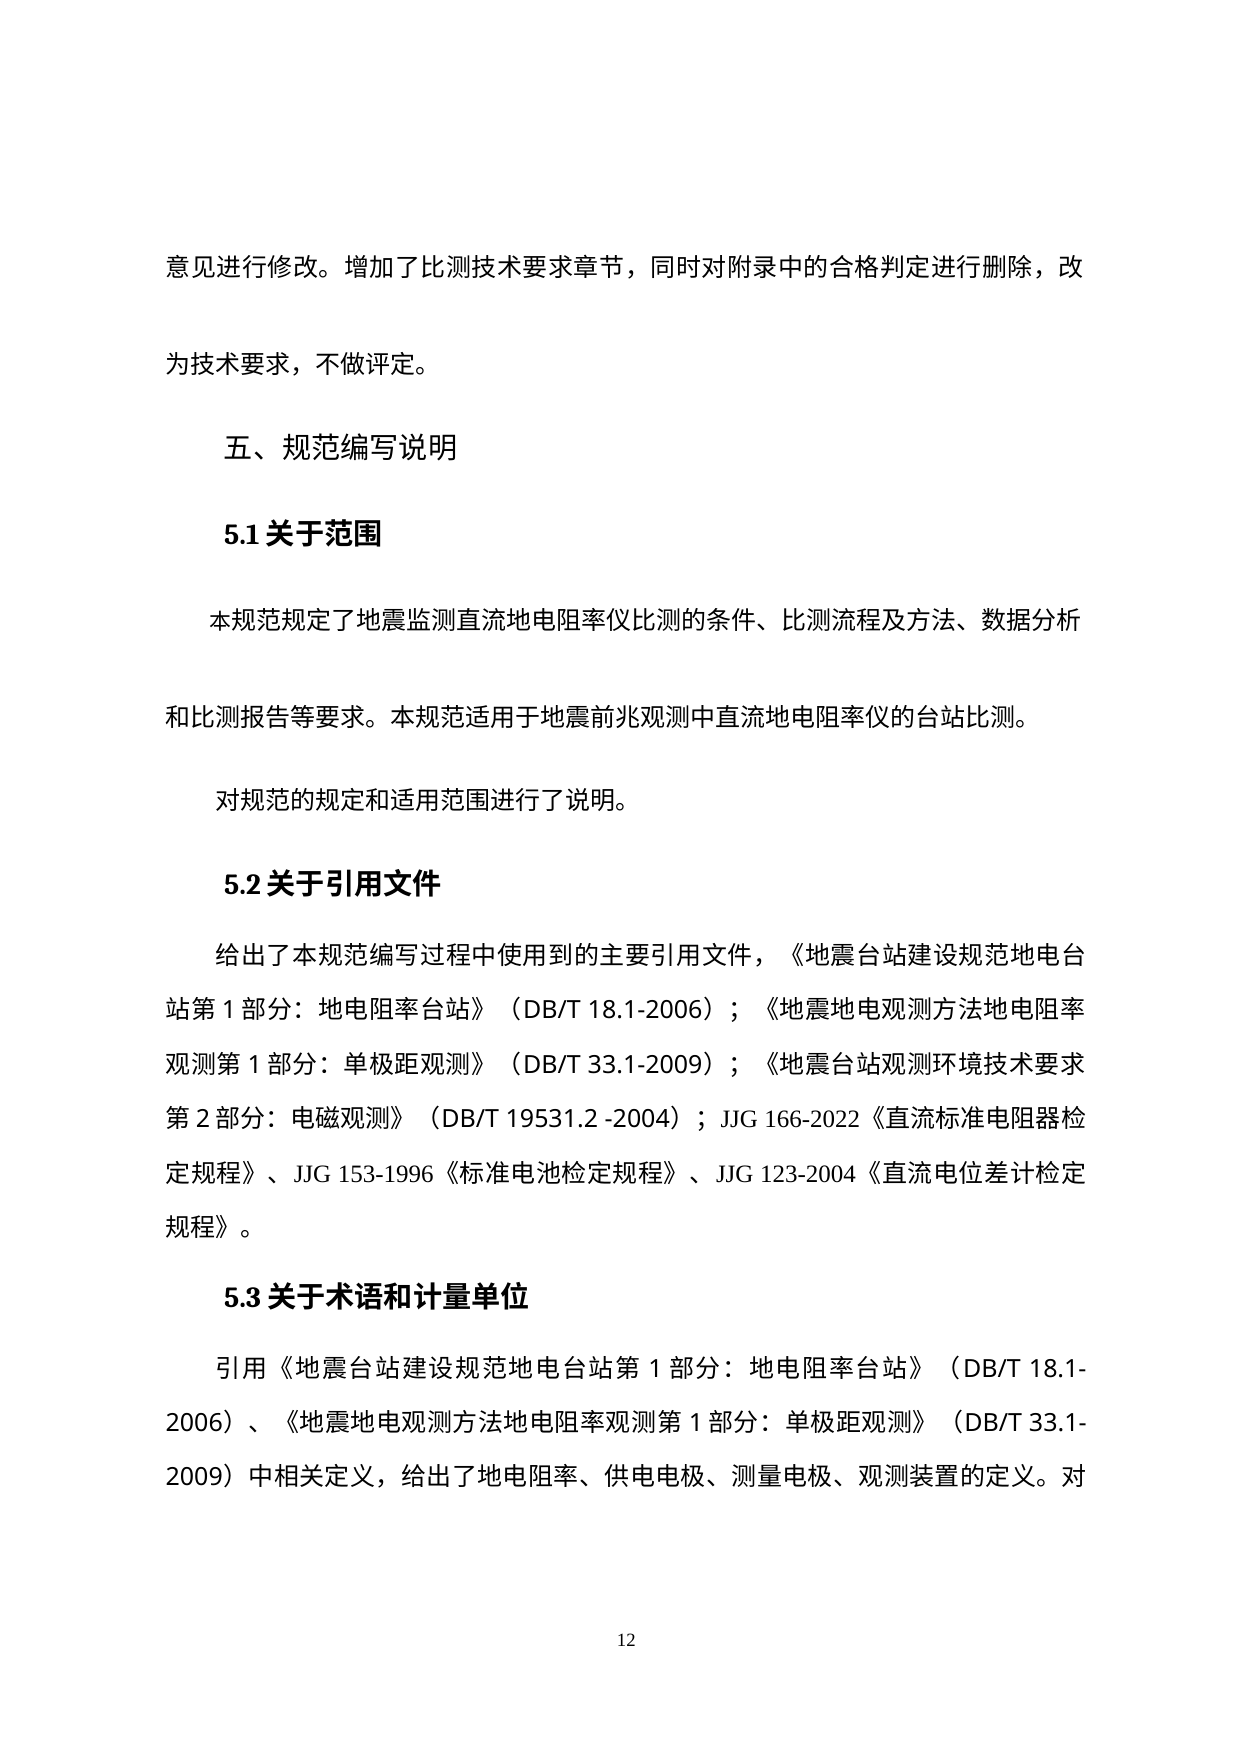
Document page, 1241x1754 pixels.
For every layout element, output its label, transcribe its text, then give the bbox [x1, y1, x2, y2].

text 本规范规定了地震监测直流地电阻率仪比测的条件、比测流程及方法、数据分析和比测报告等要求。本规范适用于地震前兆观测中直流地电阻率仪的台站比测。 [165, 586, 1087, 748]
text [165, 1348, 1087, 1493]
subtitle 五、规范编写说明 [165, 413, 1087, 478]
text 对规范的规定和适用范围进行了说明。 [165, 766, 1087, 831]
subtitle 5.2关于引用文件 [165, 849, 1087, 914]
subtitle 5.1 关于范围 [165, 499, 1087, 564]
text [165, 233, 1087, 395]
subtitle 5.3 关于术语和计量单位 [165, 1262, 1087, 1327]
text 给出了本规范编写过程中使用到的主要引用文件，《地震台站建设规范地电台站第1部分：地电阻率台站》（DB/T 18.1-2006）；《地震地电观测方法地电阻率观测第1部分：单极距观测》（DB/T 33.1-2009）；《地震台站观测环境技术要求 第2部分：电磁观测》（DB/T 19531.2 -2004）；JJG 166-2022《直流标准电阻器检定规程》、JJG 153-1996《标准电池检定规程》、JJG 123-2004《直流电位差计检定规程》。 [165, 936, 1087, 1244]
